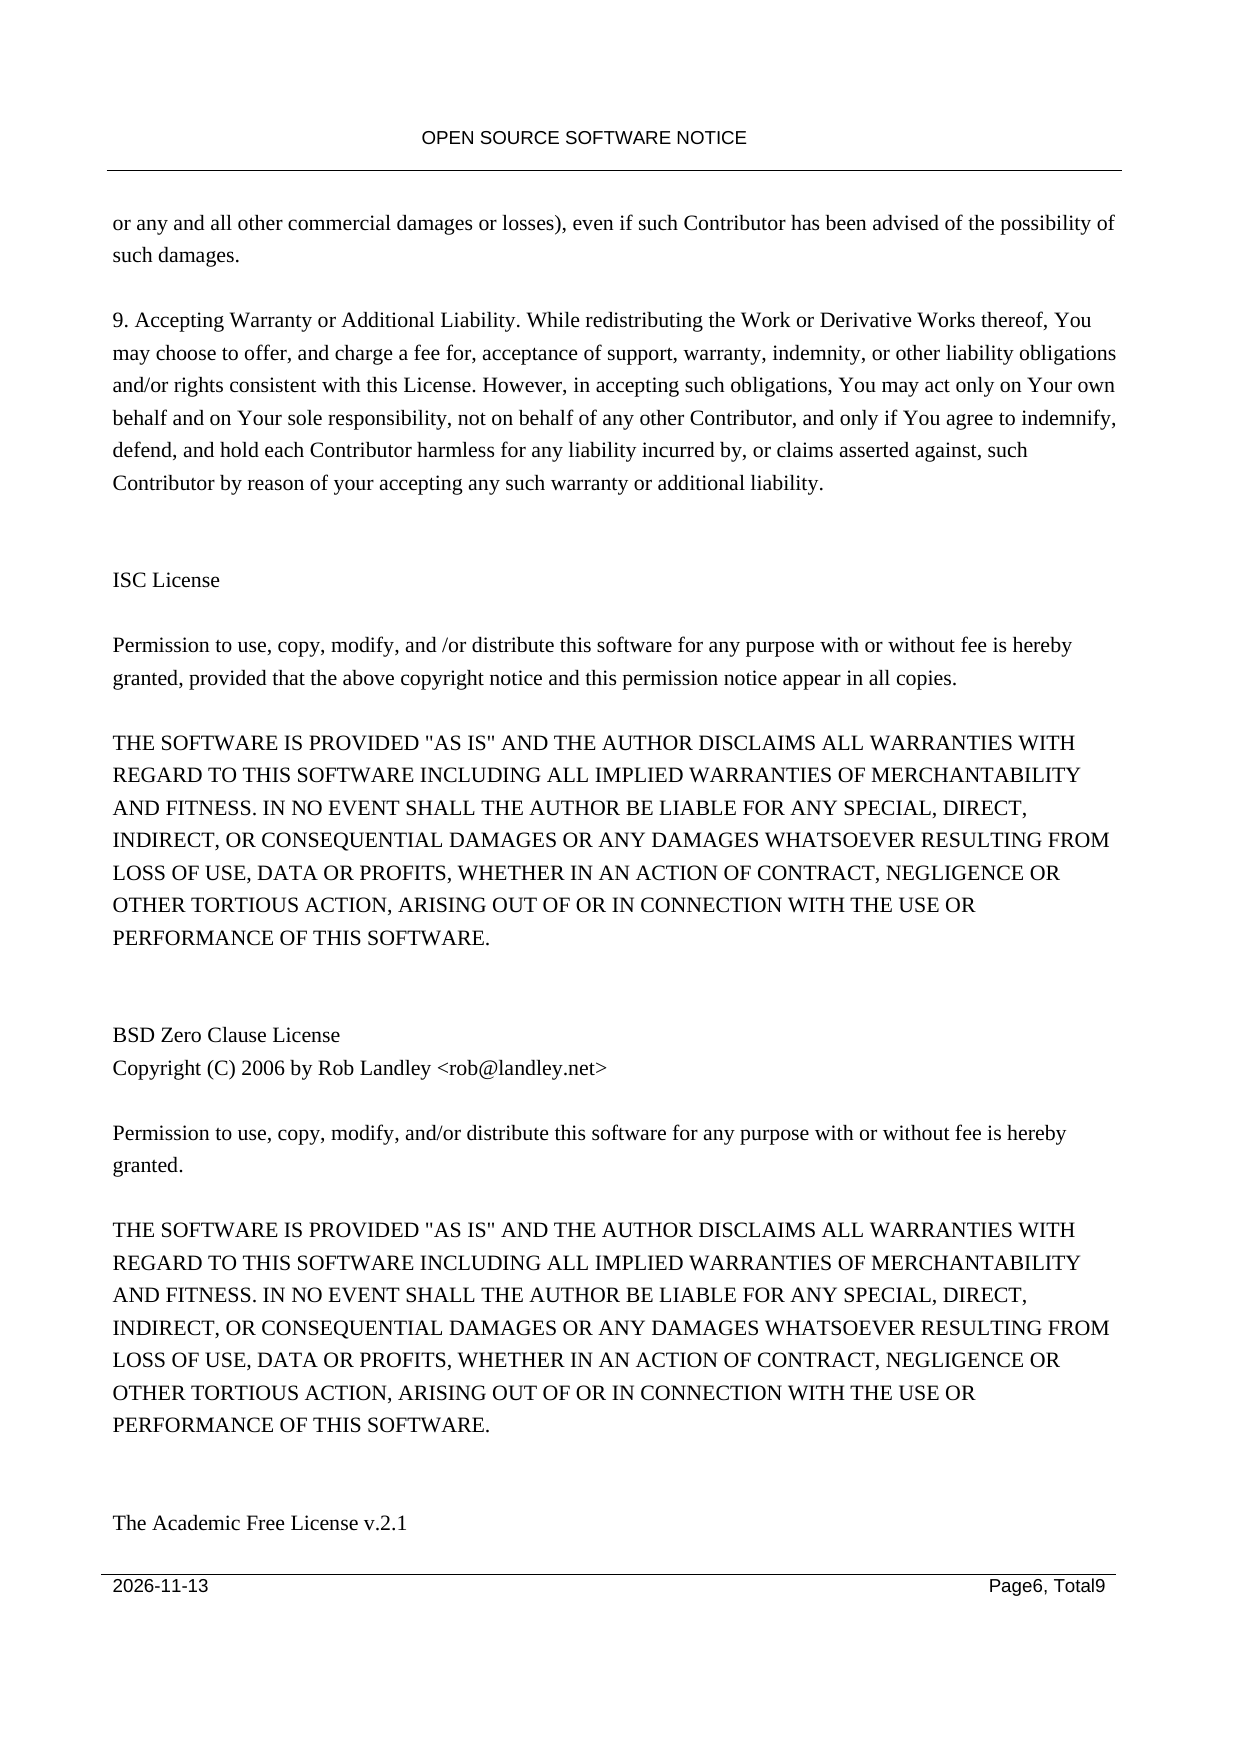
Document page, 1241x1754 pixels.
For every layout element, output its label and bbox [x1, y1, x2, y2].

text [112, 206, 1128, 1539]
